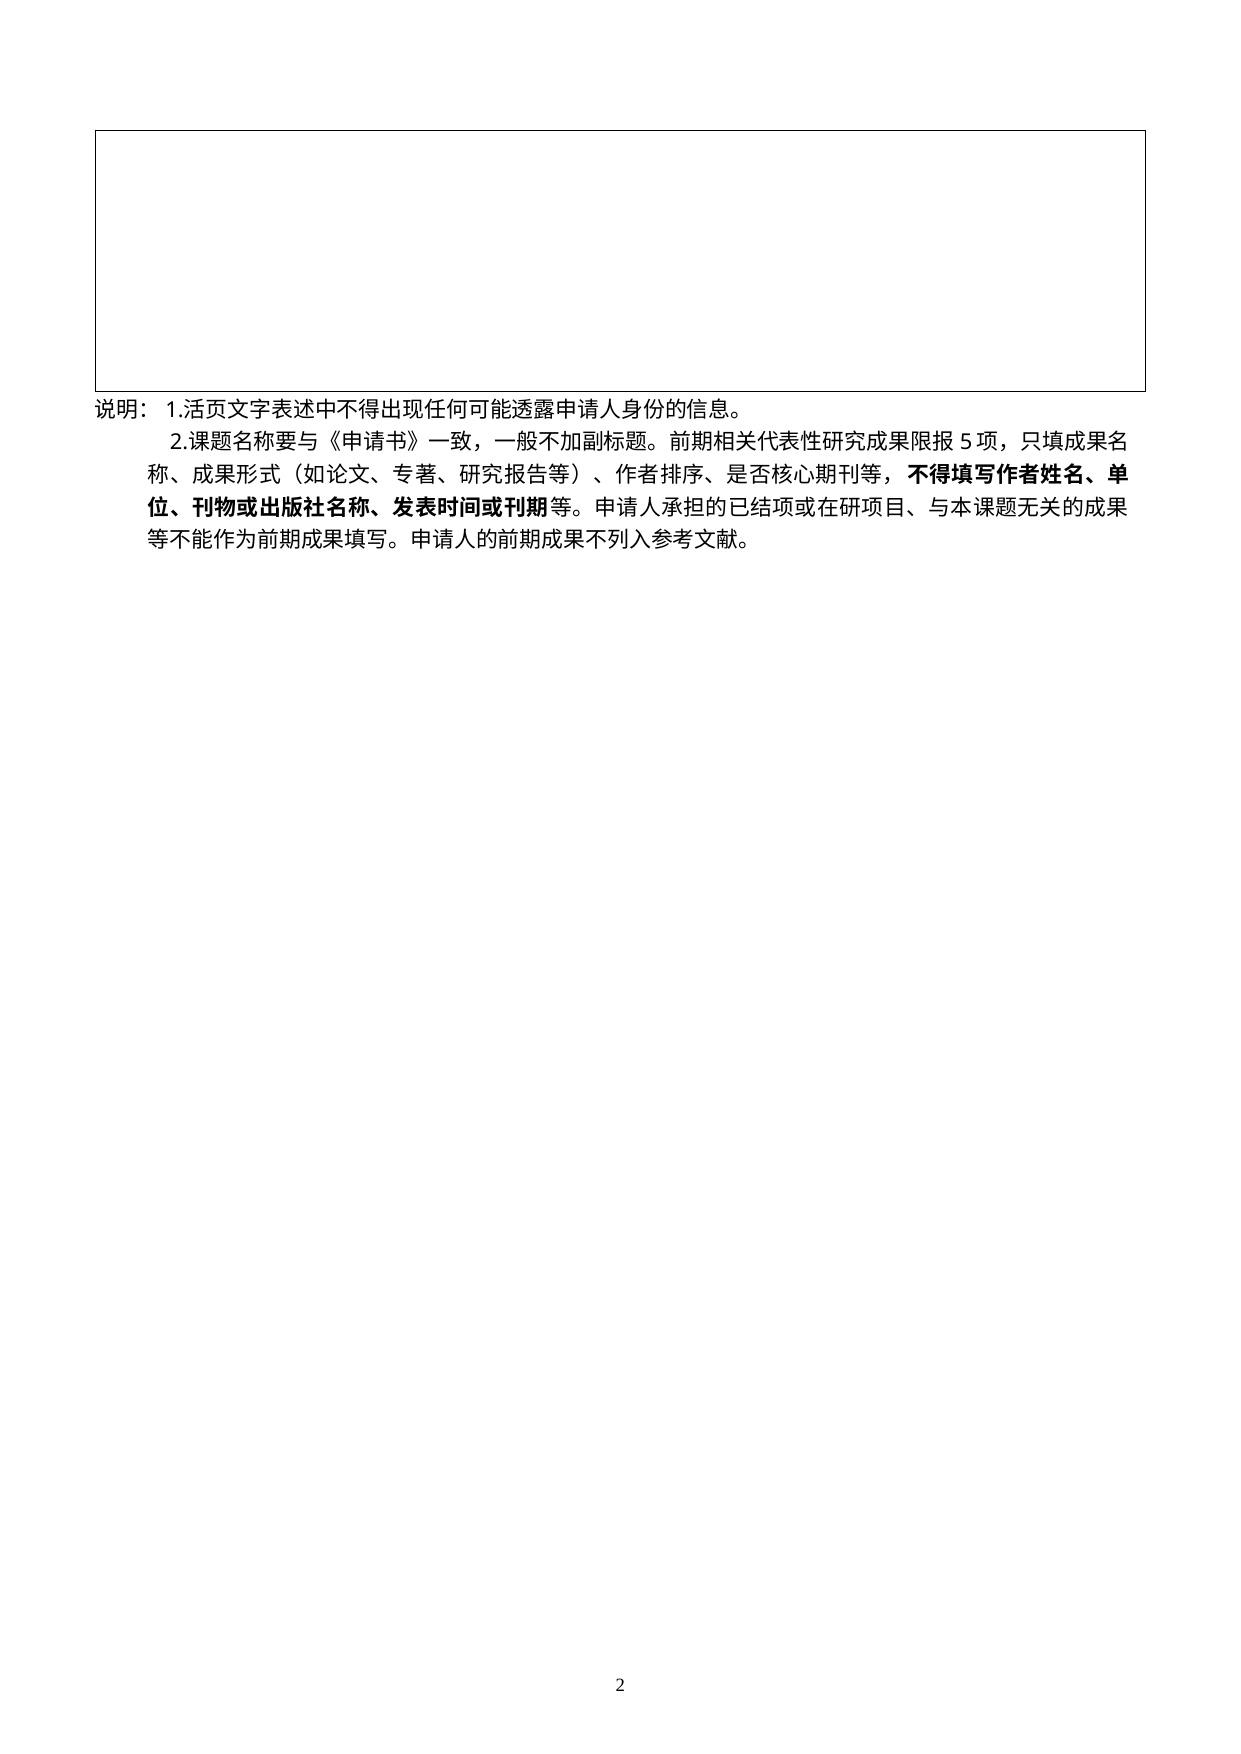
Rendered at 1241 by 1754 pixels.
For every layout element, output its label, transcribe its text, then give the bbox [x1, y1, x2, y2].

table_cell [96, 131, 1145, 391]
text 2.课题名称要与《申请书》一致，一般不加副标题。前期相关代表性研究成果限报5项，只填成果名称、成果形式（如论文、专著、研究报告等）、作者排序、是否核心期刊等，不得填写作者姓名、单位、刊物或出版社名称、发表时间或刊期等。申请人承担的已结项或在研项目、与本课题无关的成果等不能作为前期成果填写。申请人的前期成果不列入参考文献。 [148, 424, 1130, 554]
text 说明： 1.活页文字表述中不得出现任何可能透露申请人身份的信息。 [73, 392, 1130, 424]
